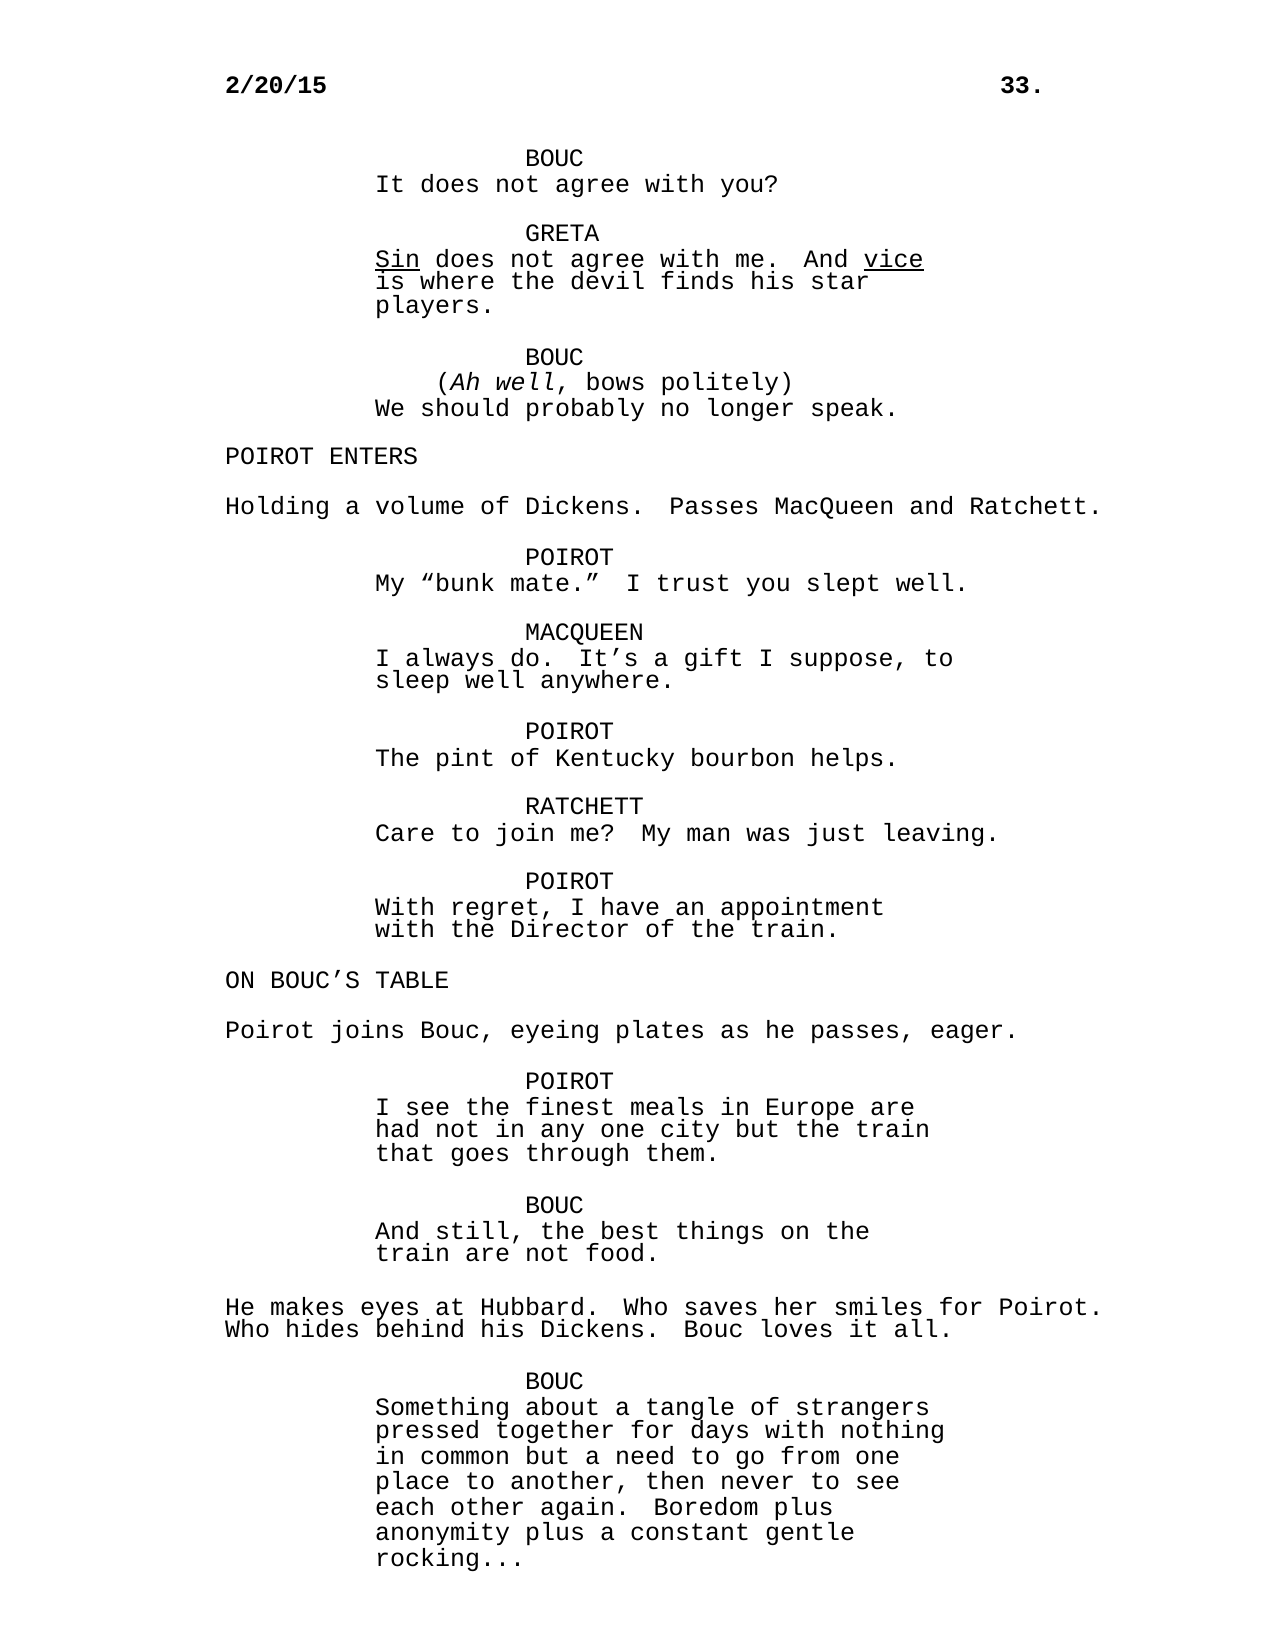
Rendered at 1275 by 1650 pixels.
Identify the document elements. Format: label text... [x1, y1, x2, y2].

text (Ah well, bows politely) [435, 371, 1156, 396]
text And still, the best things on the train are not food. [375, 1219, 958, 1269]
subtitle BOUC [525, 1192, 1156, 1219]
subtitle BOUC [525, 344, 1156, 371]
text The pint of Kentucky bourbon helps. [375, 745, 1156, 772]
text Care to join me? My man was just leaving. [375, 820, 1156, 847]
text With regret, I have an appointment with the Director of the train. [375, 896, 958, 945]
text I always do. It’s a gift I suppose, to sleep well anywhere. [375, 647, 958, 696]
text He makes eyes at Hubbard. Who saves her smiles for Poirot. Who hides behind his Dickens. Bouc loves it all. [225, 1296, 1115, 1345]
subtitle POIROT [525, 718, 1156, 745]
subtitle GRETA [525, 220, 1156, 247]
text We should probably no longer speak. [375, 396, 1156, 422]
subtitle RATCHETT [525, 793, 1156, 820]
subtitle BOUC [525, 145, 1156, 172]
subtitle MACQUEEN [525, 619, 1156, 646]
text Poirot joins Bouc, eyeing plates as he passes, eager. [225, 1018, 1156, 1046]
text It does not agree with you? [375, 172, 1156, 198]
text Holding a volume of Dickens. Passes MacQueen and Ratchett. [225, 494, 1156, 522]
subtitle POIROT ENTERS [225, 444, 1156, 472]
subtitle POIROT [525, 868, 1156, 895]
text Sin does not agree with me. And vice is where the devil finds his star players. [375, 247, 958, 321]
subtitle BOUC [525, 1368, 1156, 1395]
text My “bunk mate.” I trust you slept well. [375, 571, 1156, 597]
text I see the finest meals in Europe are had not in any one city but the train that goes through them. [375, 1095, 958, 1169]
subtitle ON BOUC’S TABLE [225, 968, 1156, 996]
subtitle POIROT [525, 544, 1156, 571]
text Something about a tangle of strangers pressed together for days with nothing in common but a need to go from one place to another, then never to see each other again. Boredom plus anonymity plus a constant gentle rocking... [375, 1395, 973, 1574]
subtitle POIROT [525, 1068, 1156, 1094]
